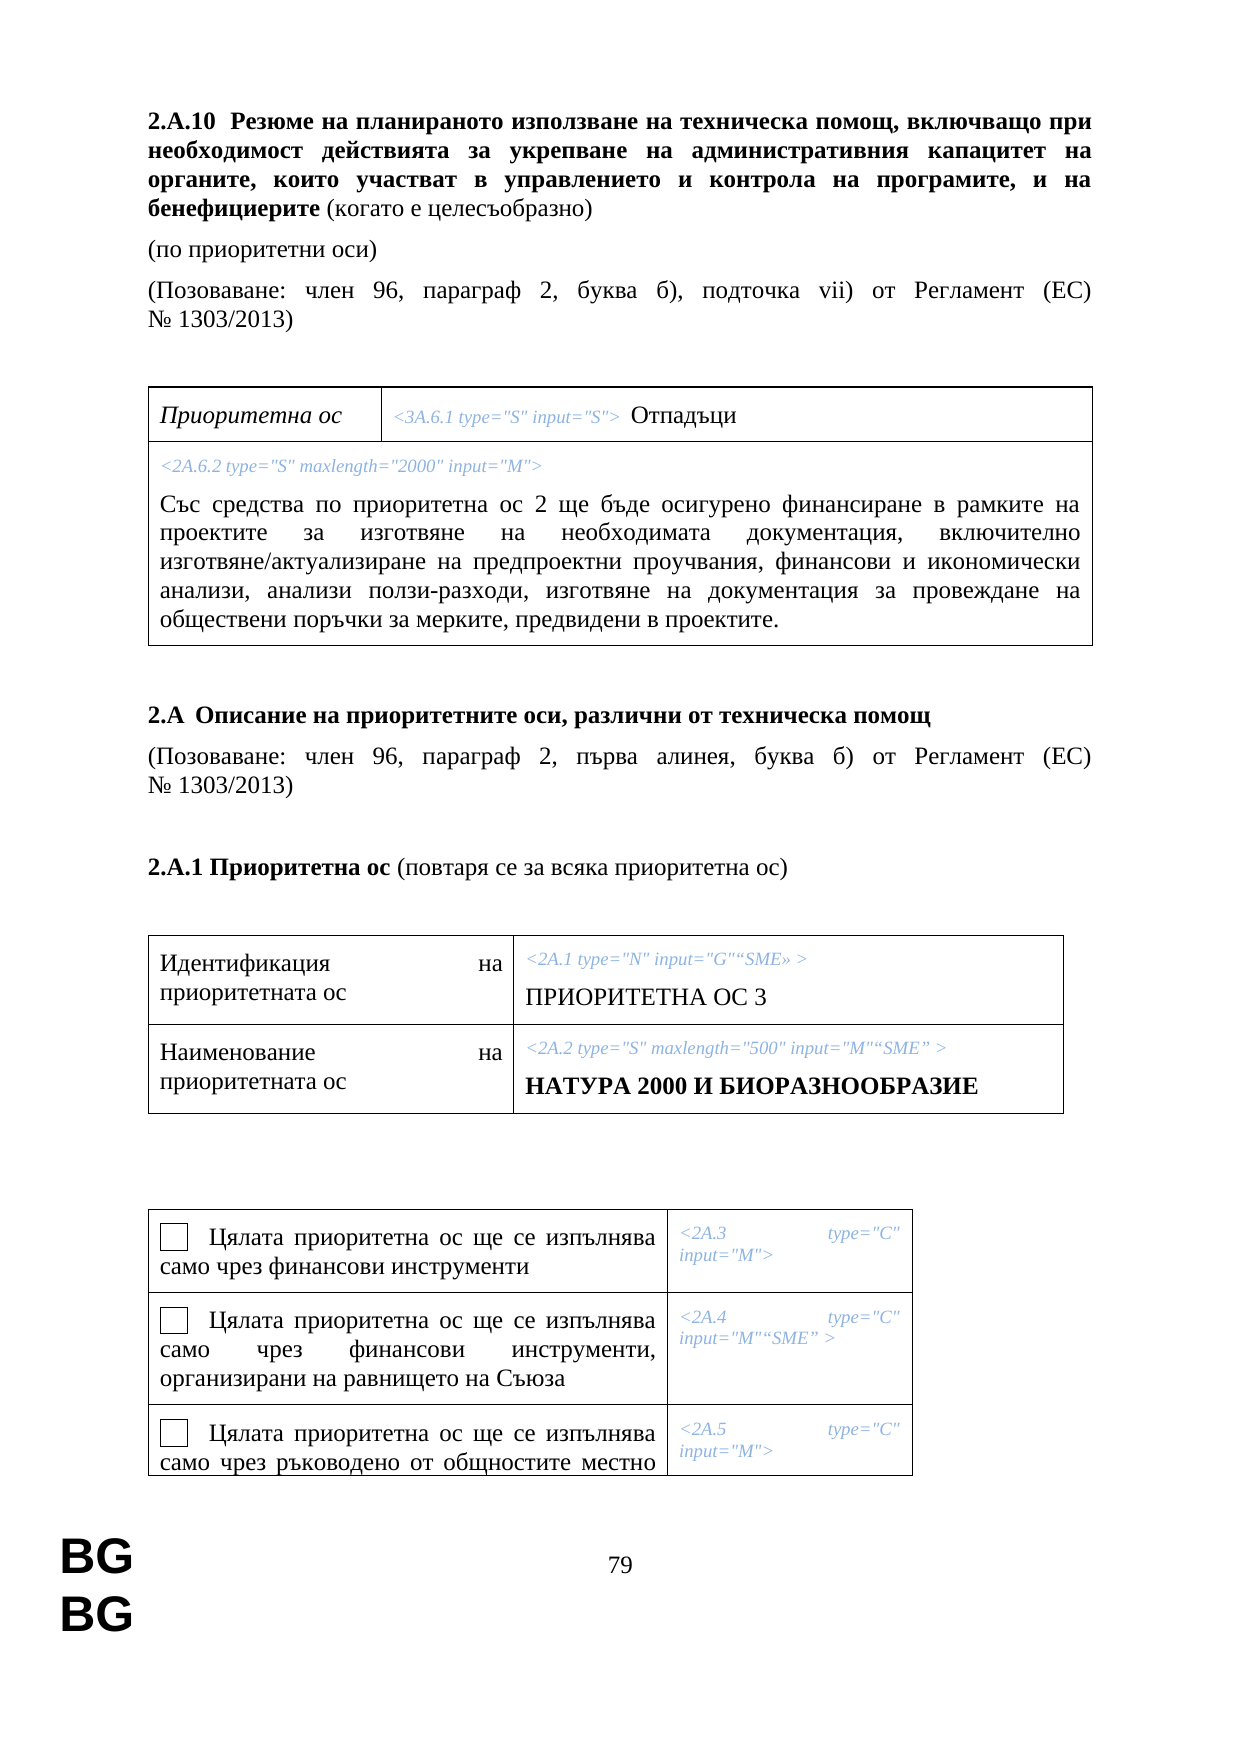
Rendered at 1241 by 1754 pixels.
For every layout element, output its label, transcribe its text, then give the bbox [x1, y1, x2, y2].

text (по приоритетни оси) [148, 234, 1092, 263]
table_cell <2A.6.2 type="S" maxlength="2000" input="M"> Със средства по приоритетна ос 2 ще бъде осигурено финансиране в рамките на проектите за изготвяне на необходимата документация, включително изготвяне/актуализиране на предпроектни проучвания, финансови и икономически анализи, анализи ползи-разходи, изготвяне на документация за провеждане на обществени поръчки за мерките, предвидени в проектите. [149, 442, 1092, 645]
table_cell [149, 1405, 667, 1475]
table_header Идентификация на приоритетната ос [149, 936, 513, 1024]
table_header Приоритетна ос [149, 388, 381, 441]
text 2.A Описание на приоритетните оси, различни от техническа помощ [148, 700, 1092, 728]
text (Позоваване: член 96, параграф 2, първа алинея, буква б) от Регламент (EС) № 1303/2013) [148, 741, 1092, 798]
text 2.A.10 Резюме на планираното използване на техническа помощ, включващо при необходимост действията за укрепване на административния капацитет на органите, които участват в управлението и контрола на програмите, и на бенефициерите (когато е целесъобразно) [148, 106, 1092, 221]
table_cell Цялата приоритетна ос ще се изпълнява само чрез финансови инструменти, организирани на равнището на Съюза [149, 1293, 667, 1404]
table_header <3A.6.1 type="S" input="S"> Отпадъци [382, 388, 1092, 441]
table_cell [668, 1405, 912, 1475]
table_cell Наименование на приоритетната ос [149, 1025, 513, 1112]
table_cell <2A.2 type="S" maxlength="500" input="M"“SME” > НАТУРА 2000 И БИОРАЗНООБРАЗИЕ [514, 1025, 1063, 1112]
table_header Цялата приоритетна ос ще се изпълнява само чрез финансови инструменти [149, 1210, 667, 1292]
table_header <2A.3 type="C" input="M"> [668, 1210, 912, 1292]
table_header <2A.1 type="N" input="G"“SME» > ПРИОРИТЕТНА ОС 3 [514, 936, 1063, 1024]
text 2.А.1 Приоритетна ос (повтаря се за всяка приоритетна ос) [148, 852, 1092, 881]
text (Позоваване: член 96, параграф 2, буква б), подточка vii) от Регламент (EС) № 1303/2013) [148, 275, 1092, 333]
table_cell <2A.4 type="C" input="M"“SME” > [668, 1293, 912, 1404]
